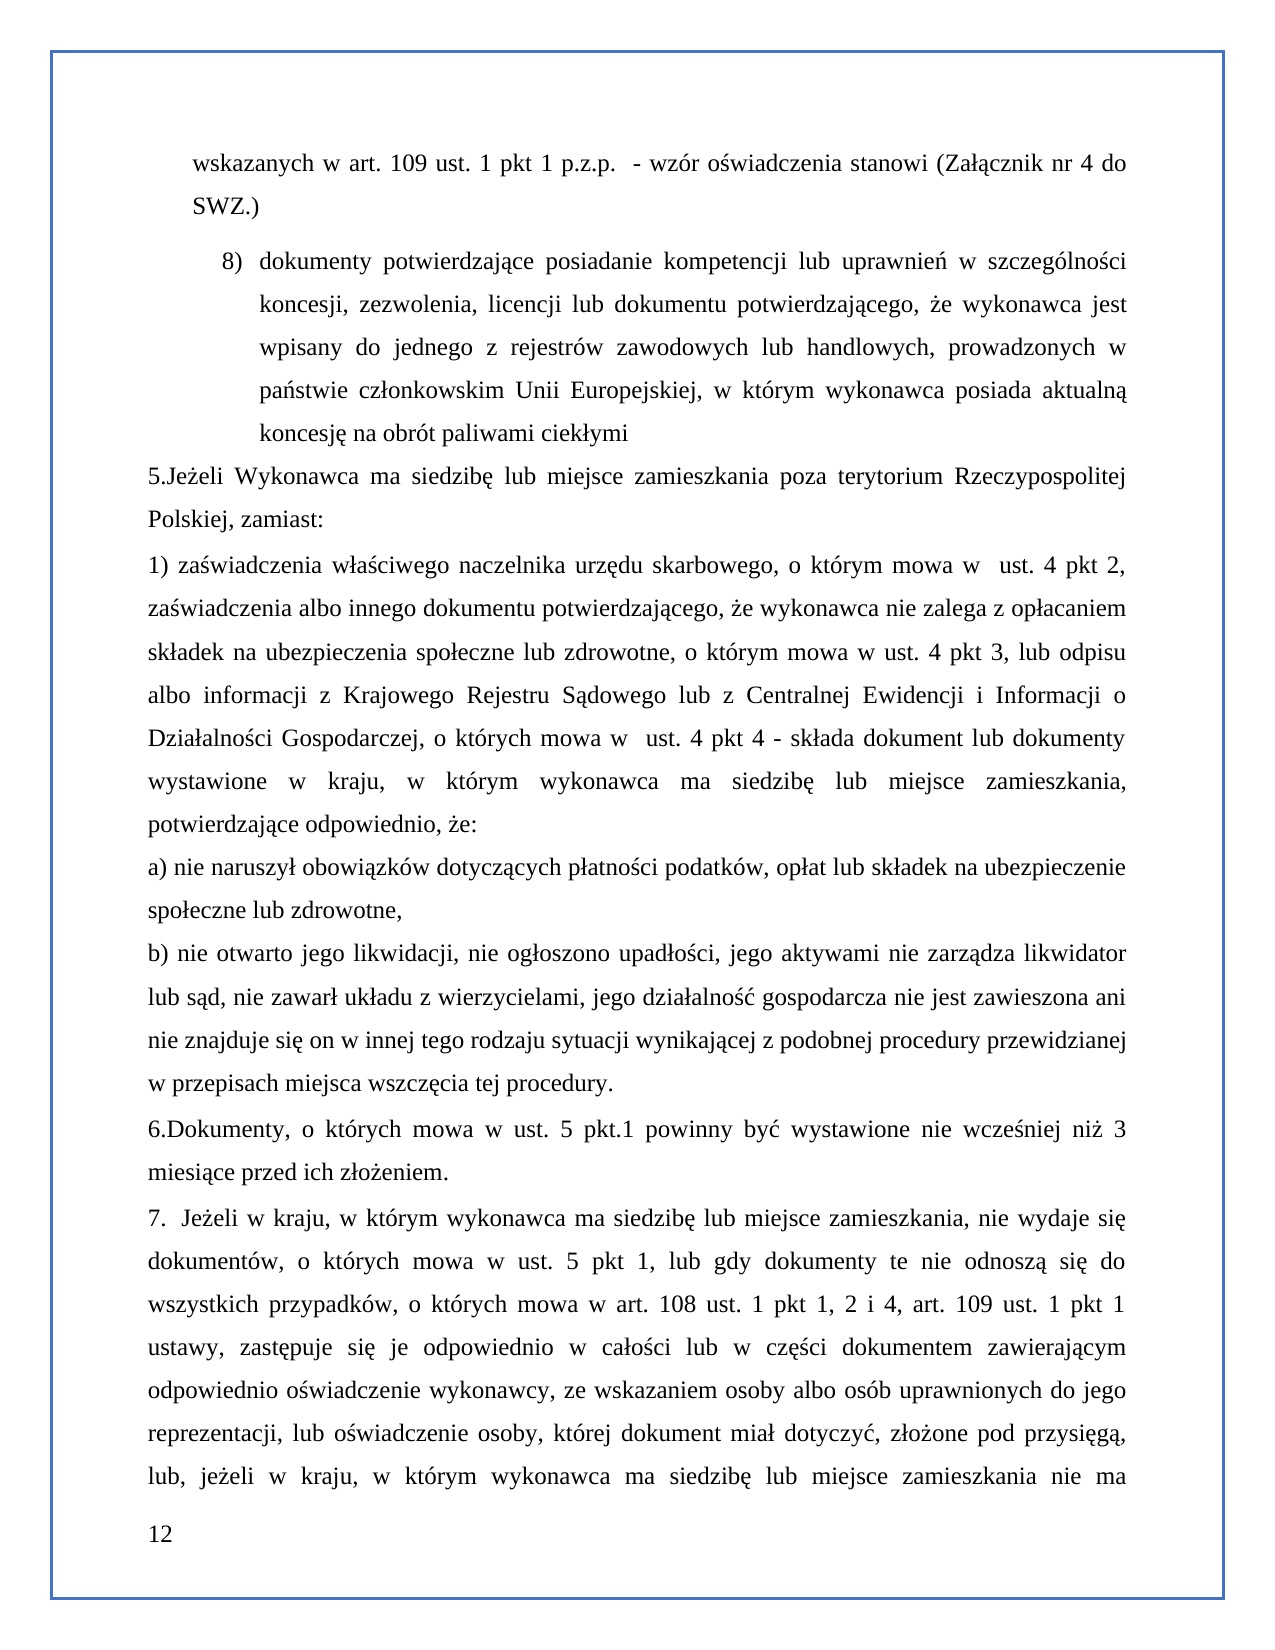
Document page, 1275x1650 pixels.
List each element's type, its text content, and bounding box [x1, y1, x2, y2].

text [148, 1203, 1127, 1490]
text 1) zaświadczenia właściwego naczelnika urzędu skarbowego, o którym mowa w ust. 4 pkt 2, zaświadczenia albo innego dokumentu potwierdzającego, że wykonawca nie zalega z opłacaniem składek na ubezpieczenia społeczne lub zdrowotne, o którym mowa w ust. 4 pkt 3, lub odpisu albo informacji z Krajowego Rejestru Sądowego lub z Centralnej Ewidencji i Informacji o Działalności Gospodarczej, o których mowa w ust. 4 pkt 4 - składa dokument lub dokumenty wystawione w kraju, w którym wykonawca ma siedzibę lub miejsce zamieszkania, potwierdzające odpowiednio, że: [148, 550, 1127, 838]
text b) nie otwarto jego likwidacji, nie ogłoszono upadłości, jego aktywami nie zarządza likwidator lub sąd, nie zawarł układu z wierzycielami, jego działalność gospodarcza nie jest zawieszona ani nie znajduje się on w innej tego rodzaju sytuacji wynikającej z podobnej procedury przewidzianej w przepisach miejsca wszczęcia tej procedury. [148, 938, 1127, 1097]
list 5.Jeżeli Wykonawca ma siedzibę lub miejsce zamieszkania poza terytorium Rzeczypospolitej Polskiej, zamiast: [148, 461, 1127, 533]
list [148, 148, 1127, 219]
text 6.Dokumenty, o których mowa w ust. 5 pkt.1 powinny być wystawione nie wcześniej niż 3 miesiące przed ich złożeniem. [148, 1114, 1127, 1186]
list dokumenty potwierdzające posiadanie kompetencji lub uprawnień w szczególności koncesji, zezwolenia, licencji lub dokumentu potwierdzającego, że wykonawca jest wpisany do jednego z rejestrów zawodowych lub handlowych, prowadzonych w państwie członkowskim Unii Europejskiej, w którym wykonawca posiada aktualną koncesję na obrót paliwami ciekłymi [222, 246, 1127, 447]
text a) nie naruszył obowiązków dotyczących płatności podatków, opłat lub składek na ubezpieczenie społeczne lub zdrowotne, [148, 852, 1127, 924]
